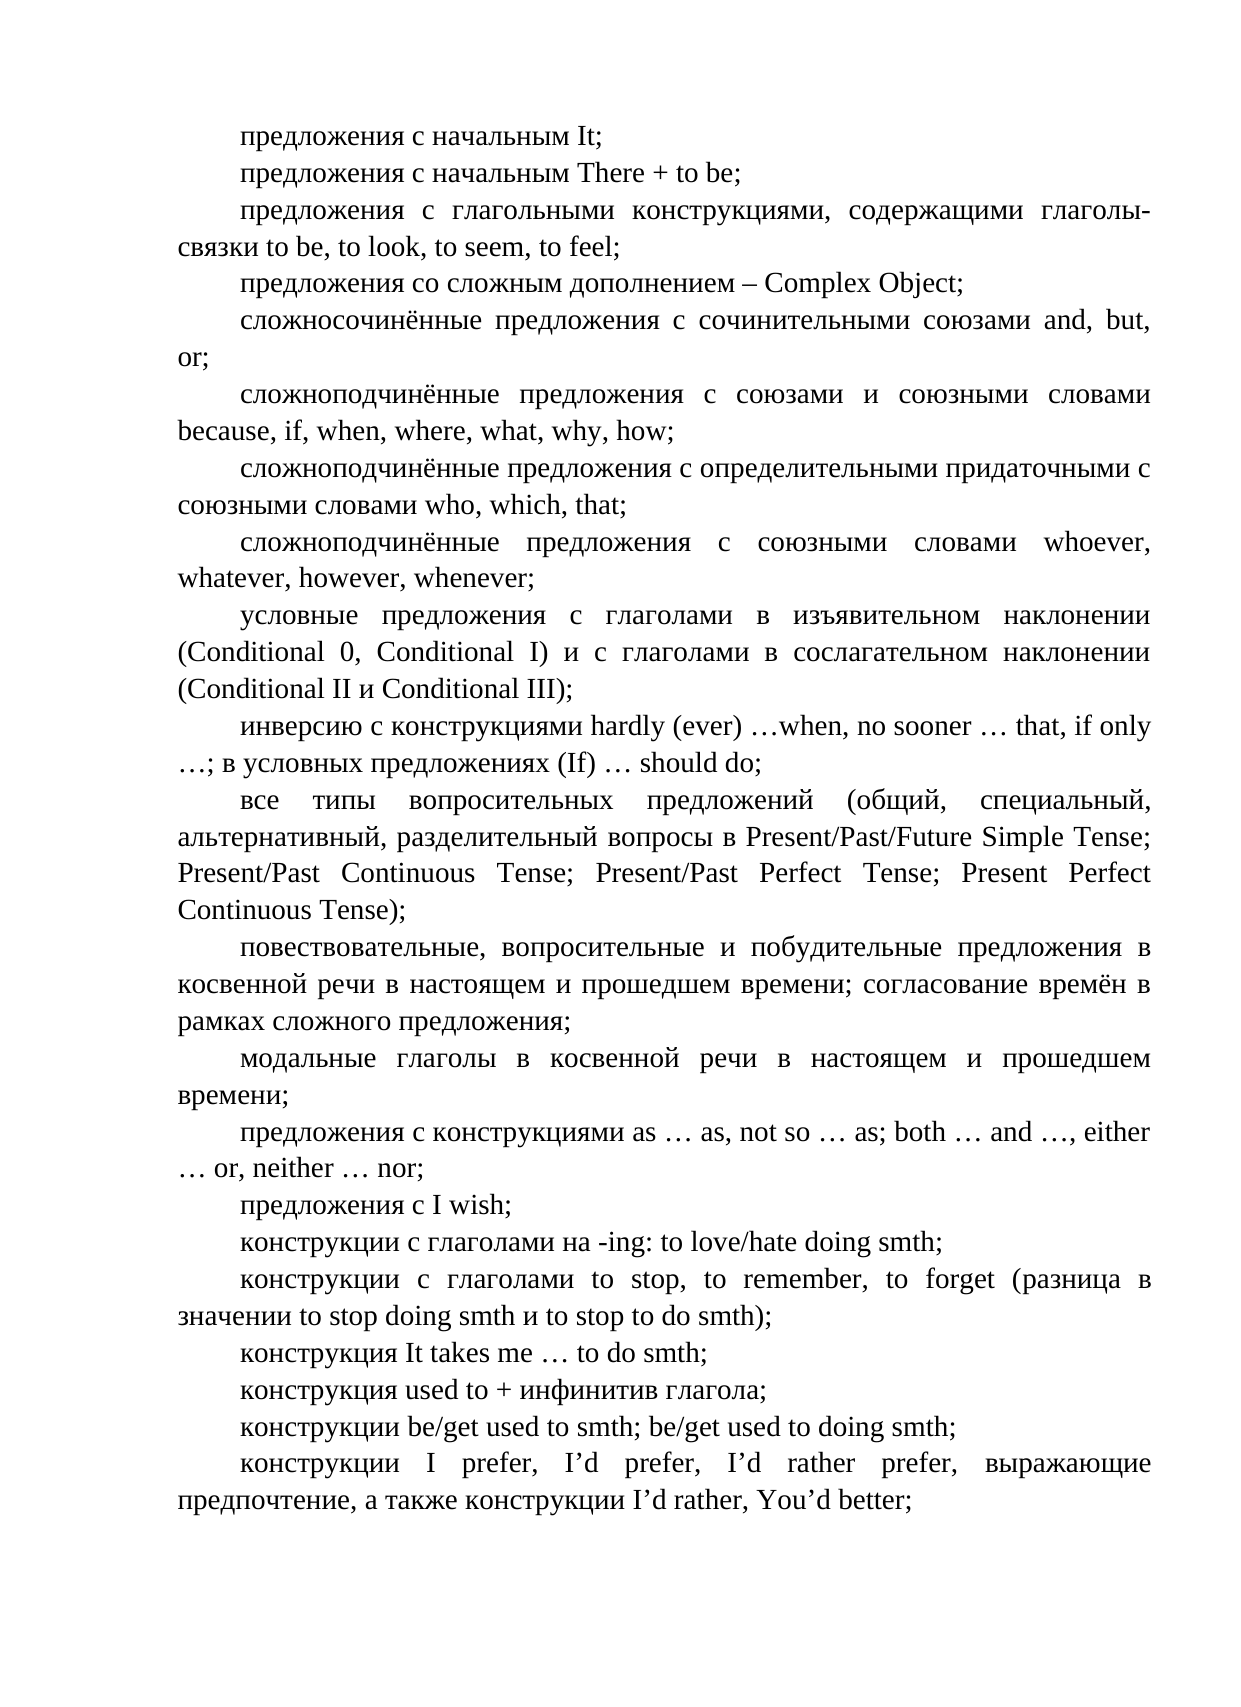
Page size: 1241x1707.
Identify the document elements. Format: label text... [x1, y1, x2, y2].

text предложения с начальным It; [177, 118, 1152, 152]
text условные предложения с глаголами в изъявительном наклонении (Conditional 0, Conditional I) и с глаголами в сослагательном наклонении (Conditional II и Conditional III); [177, 597, 1152, 705]
text модальные глаголы в косвенной речи в настоящем и прошедшем времени; [177, 1040, 1152, 1110]
text конструкция It takes me … to do smth; [177, 1335, 1152, 1368]
text сложноподчинённые предложения с определительными придаточными с союзными словами who, which, that; [177, 450, 1152, 520]
text повествовательные, вопросительные и побудительные предложения в косвенной речи в настоящем и прошедшем времени; согласование времён в рамках сложного предложения; [177, 929, 1152, 1037]
text конструкции с глаголами на -ing: to love/hate doing smth; [177, 1224, 1152, 1258]
text предложения с I wish; [177, 1187, 1152, 1221]
text сложноподчинённые предложения с союзными словами whoever, whatever, however, whenever; [177, 524, 1152, 594]
text предложения cо сложным дополнением – Complex Object; [177, 266, 1152, 299]
text инверсию с конструкциями hardly (ever) …when, no sooner … that, if only …; в условных предложениях (If) … should do; [177, 708, 1152, 778]
text предложения с конструкциями as … as, not so … as; both … and …, either … or, neither … nor; [177, 1114, 1152, 1184]
text предложения с начальным There + to be; [177, 155, 1152, 188]
text все типы вопросительных предложений (общий, специальный, альтернативный, разделительный вопросы в Present/Past/Future Simple Tense; Present/Past Continuous Tense; Present/Past Perfect Tense; Present Perfect Continuous Tense); [177, 782, 1152, 926]
text конструкции I prefer, I’d prefer, I’d rather prefer, выражающие предпочтение, а также конструкции I’d rather, You’d better; [177, 1446, 1152, 1516]
text предложения с глагольными конструкциями, содержащими глаголы-связки to be, to look, to seem, to feel; [177, 192, 1152, 262]
text сложноподчинённые предложения с союзами и союзными словами because, if, when, where, what, why, how; [177, 376, 1152, 447]
text сложносочинённые предложения с сочинительными союзами and, but, or; [177, 302, 1152, 373]
text конструкции c глаголами to stop, to remember, to forget (разница в значении to stop doing smth и to stop to do smth); [177, 1261, 1152, 1332]
text конструкции be/get used to smth; be/get used to doing smth; [177, 1409, 1152, 1442]
text конструкция used to + инфинитив глагола; [177, 1372, 1152, 1405]
